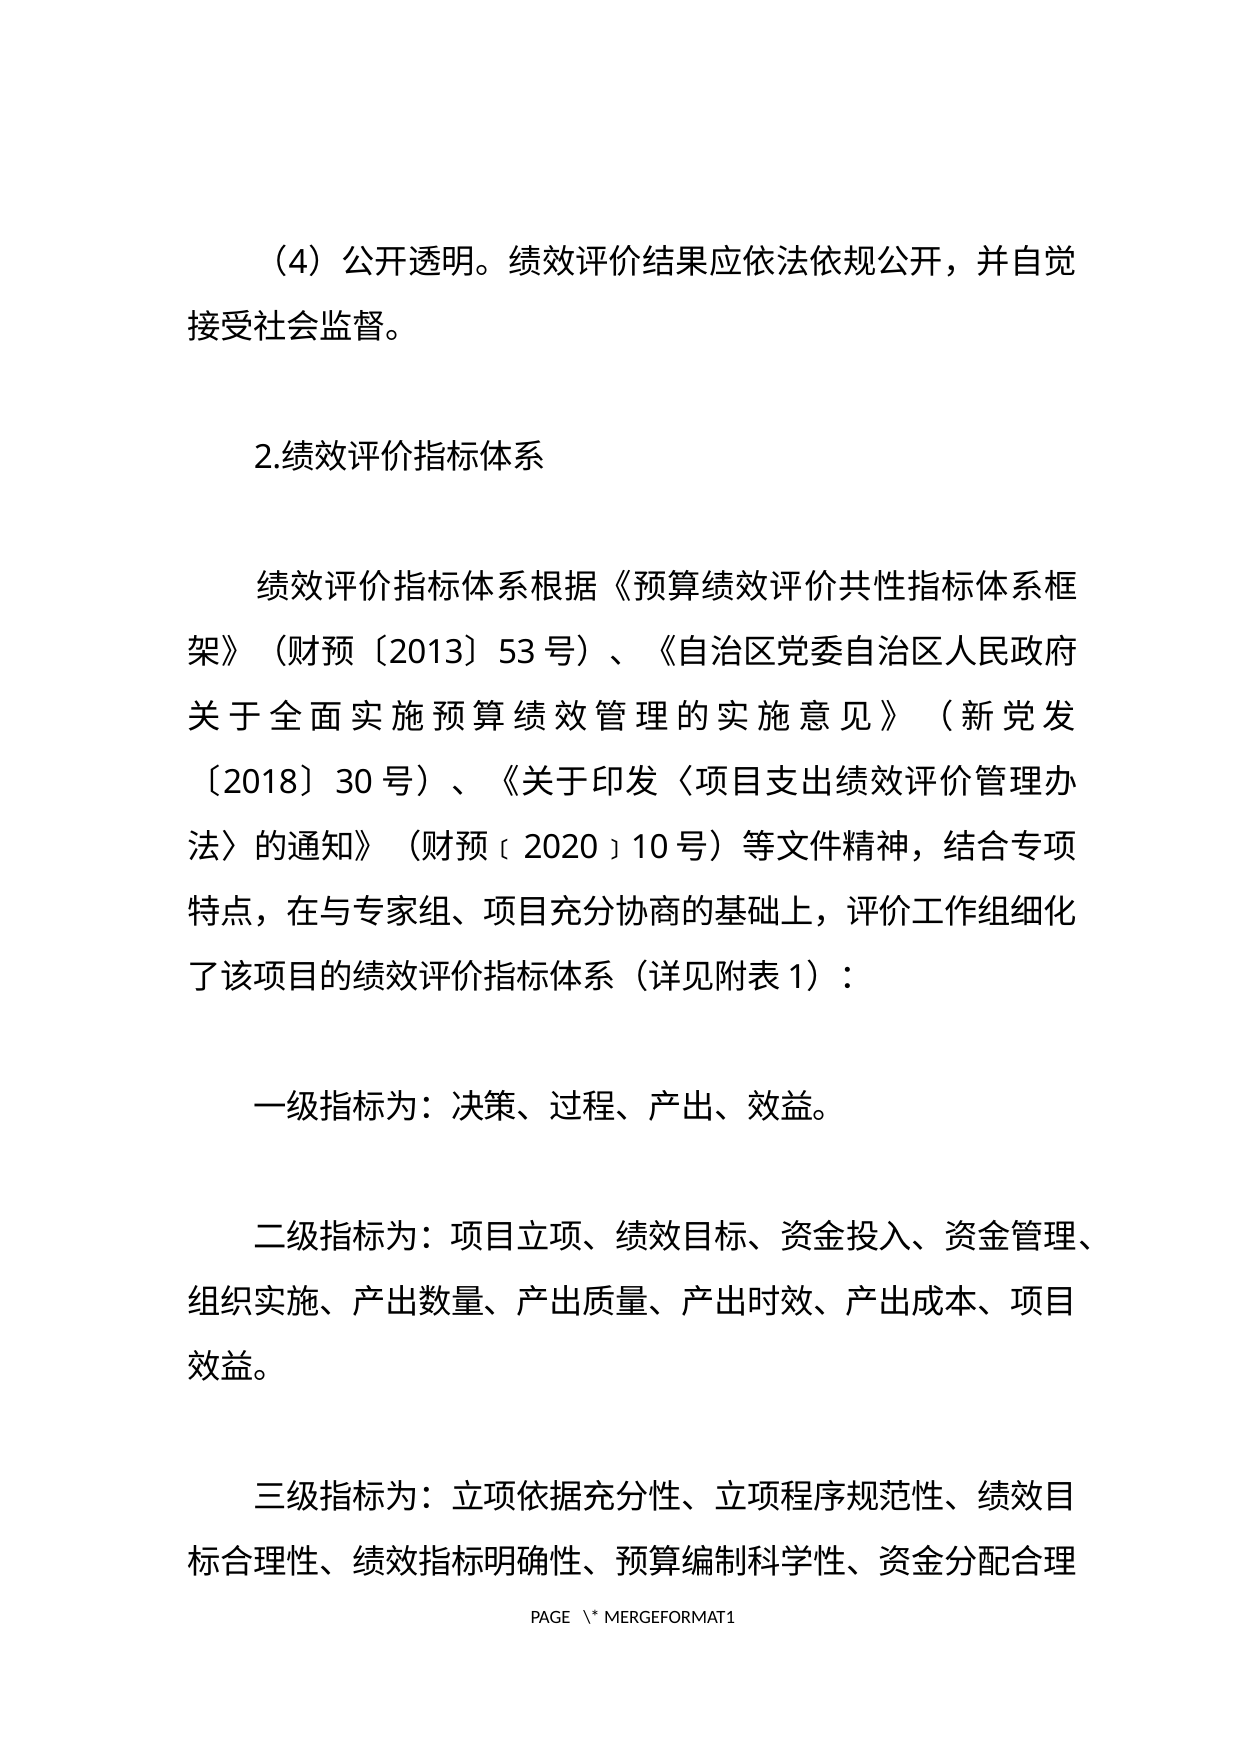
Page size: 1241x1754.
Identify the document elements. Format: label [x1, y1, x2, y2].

text [187, 162, 1078, 1592]
